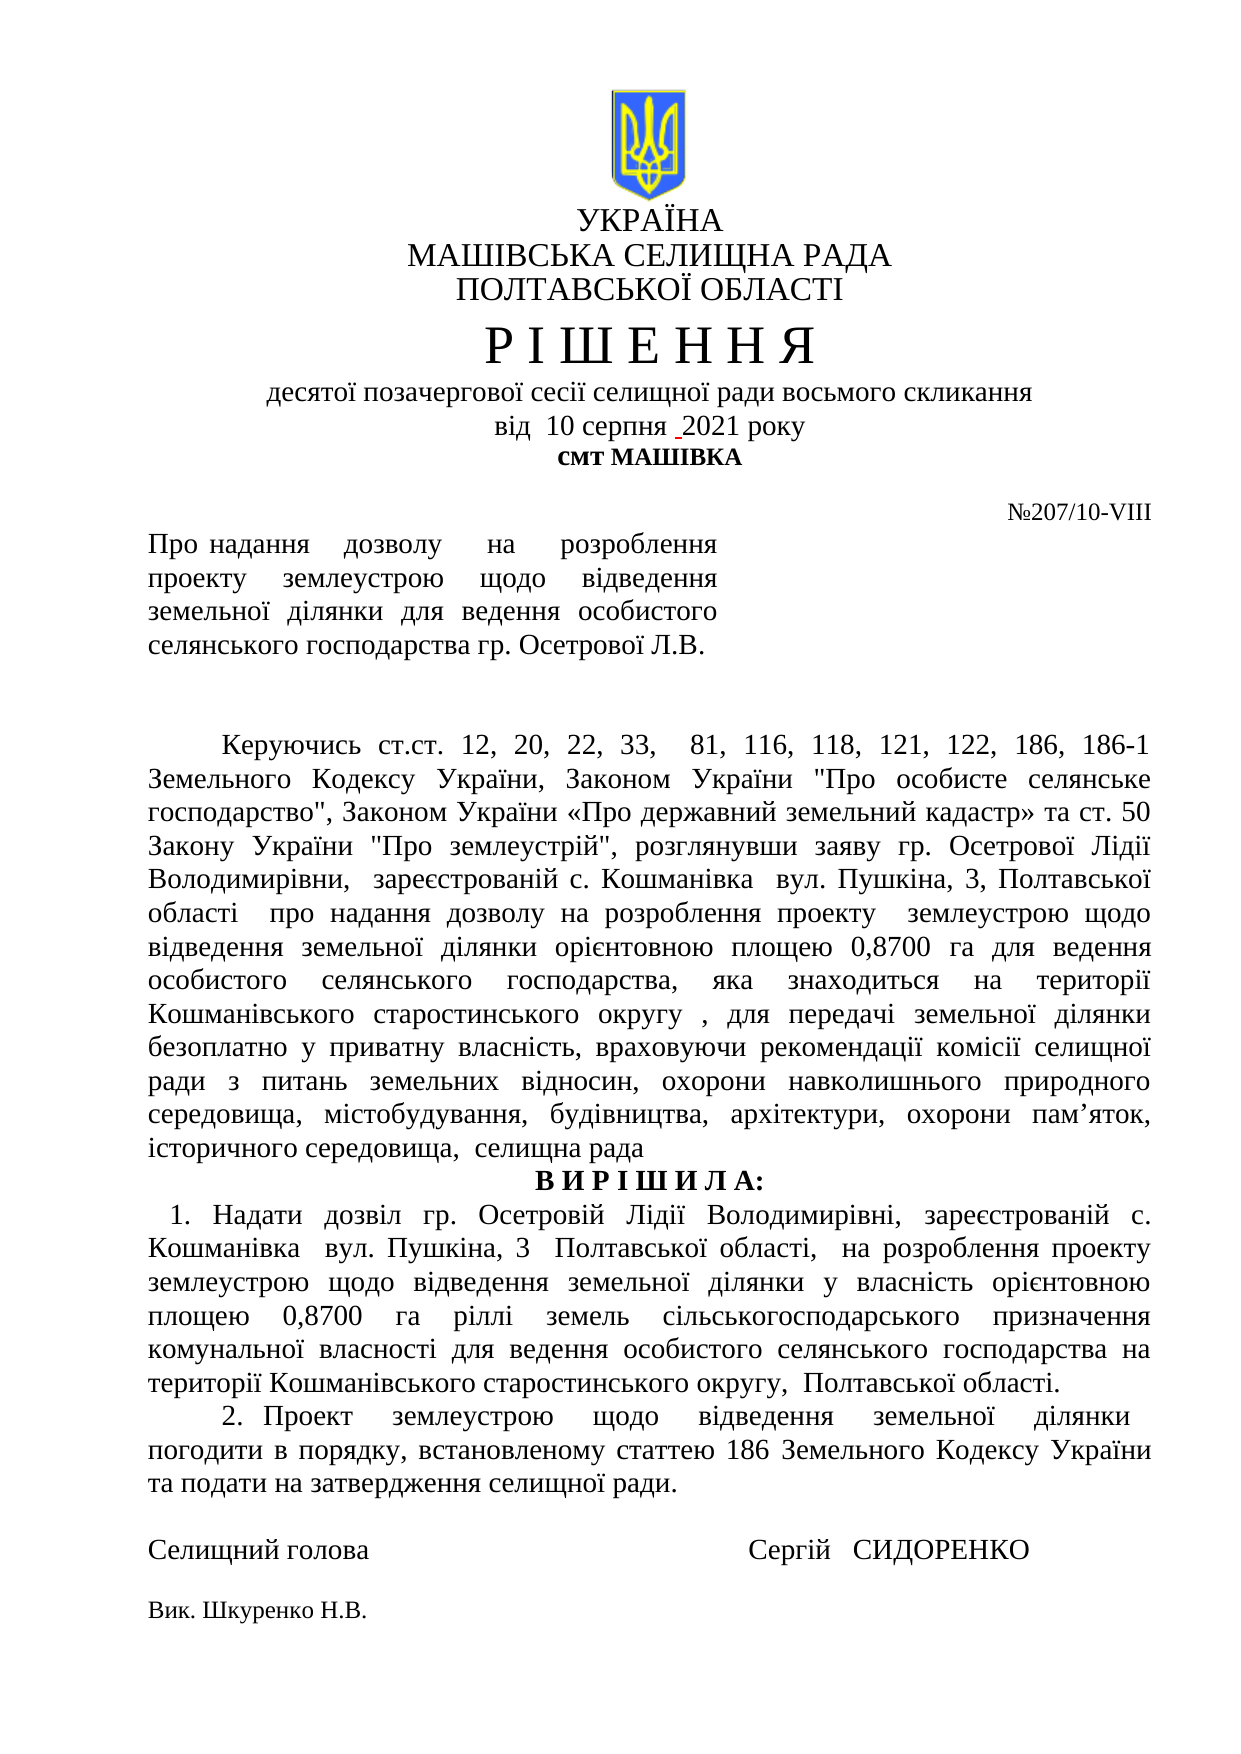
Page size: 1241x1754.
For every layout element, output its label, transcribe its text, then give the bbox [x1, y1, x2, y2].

list смт МАШІВКА [148, 441, 1152, 472]
text №207/10-VIII [148, 497, 1152, 526]
text Вик. Шкуренко Н.В. [148, 1595, 1152, 1623]
subtitle Р І Ш Е Н Н Я [148, 318, 1152, 374]
text 1. Надати дозвіл гр. Осетровій Лідії Володимирівні, зареєстрованій с. Кошманівка вул. Пушкіна, 3 Полтавської області, на розроблення проекту землеустрою щодо відведення земельної ділянки у власність орієнтовною площею 0,8700 га ріллі земель сільськогосподарського призначення комунальної власності для ведення особистого селянського господарства на території Кошманівського старостинського округу, Полтавської області. [148, 1197, 1152, 1398]
text 2. Проект землеустрою щодо відведення земельної ділянки погодити в порядку, встановленому статтею 186 Земельного Кодексу України та подати на затвердження селищної ради. [148, 1398, 1152, 1499]
text ПОЛТАВСЬКОЇ ОБЛАСТІ [148, 273, 1152, 308]
text МАШІВСЬКА СЕЛИЩНА РАДА [148, 239, 1152, 273]
text Селищний голова Сергій СИДОРЕНКО [148, 1532, 1152, 1566]
text В И Р І Ш И Л А: [148, 1163, 1152, 1197]
list десятої позачергової сесії селищної ради восьмого скликання [148, 374, 1152, 408]
text Керуючись ст.ст. 12, 20, 22, 33, 81, 116, 118, 121, 122, 186, 186-1 Земельного Кодексу України, Законом України "Про особисте селянське господарство", Законом України «Про державний земельний кадастр» та ст. 50 Закону України "Про землеустрій", розглянувши заяву гр. Осетрової Лідії Володимирівни, зареєстрованій с. Кошманівка вул. Пушкіна, 3, Полтавської області про надання дозволу на розроблення проекту землеустрою щодо відведення земельної ділянки орієнтовною площею 0,8700 га для ведення особистого селянського господарства, яка знаходиться на території Кошманівського старостинського округу , для передачі земельної ділянки безоплатно у приватну власність, враховуючи рекомендації комісії селищної ради з питань земельних відносин, охорони навколишнього природного середовища, містобудування, будівництва, архітектури, охорони пам’яток, історичного середовища, селищна рада [148, 727, 1152, 1163]
text УКРАЇНА [148, 204, 1152, 239]
table_header Про надання дозволу на розроблення проекту землеустрою щодо відведення земельної ділянки для ведення особистого селянського господарства гр. Осетрової Л.В. [136, 526, 729, 727]
list від 10 серпня 2021 року [148, 408, 1152, 441]
